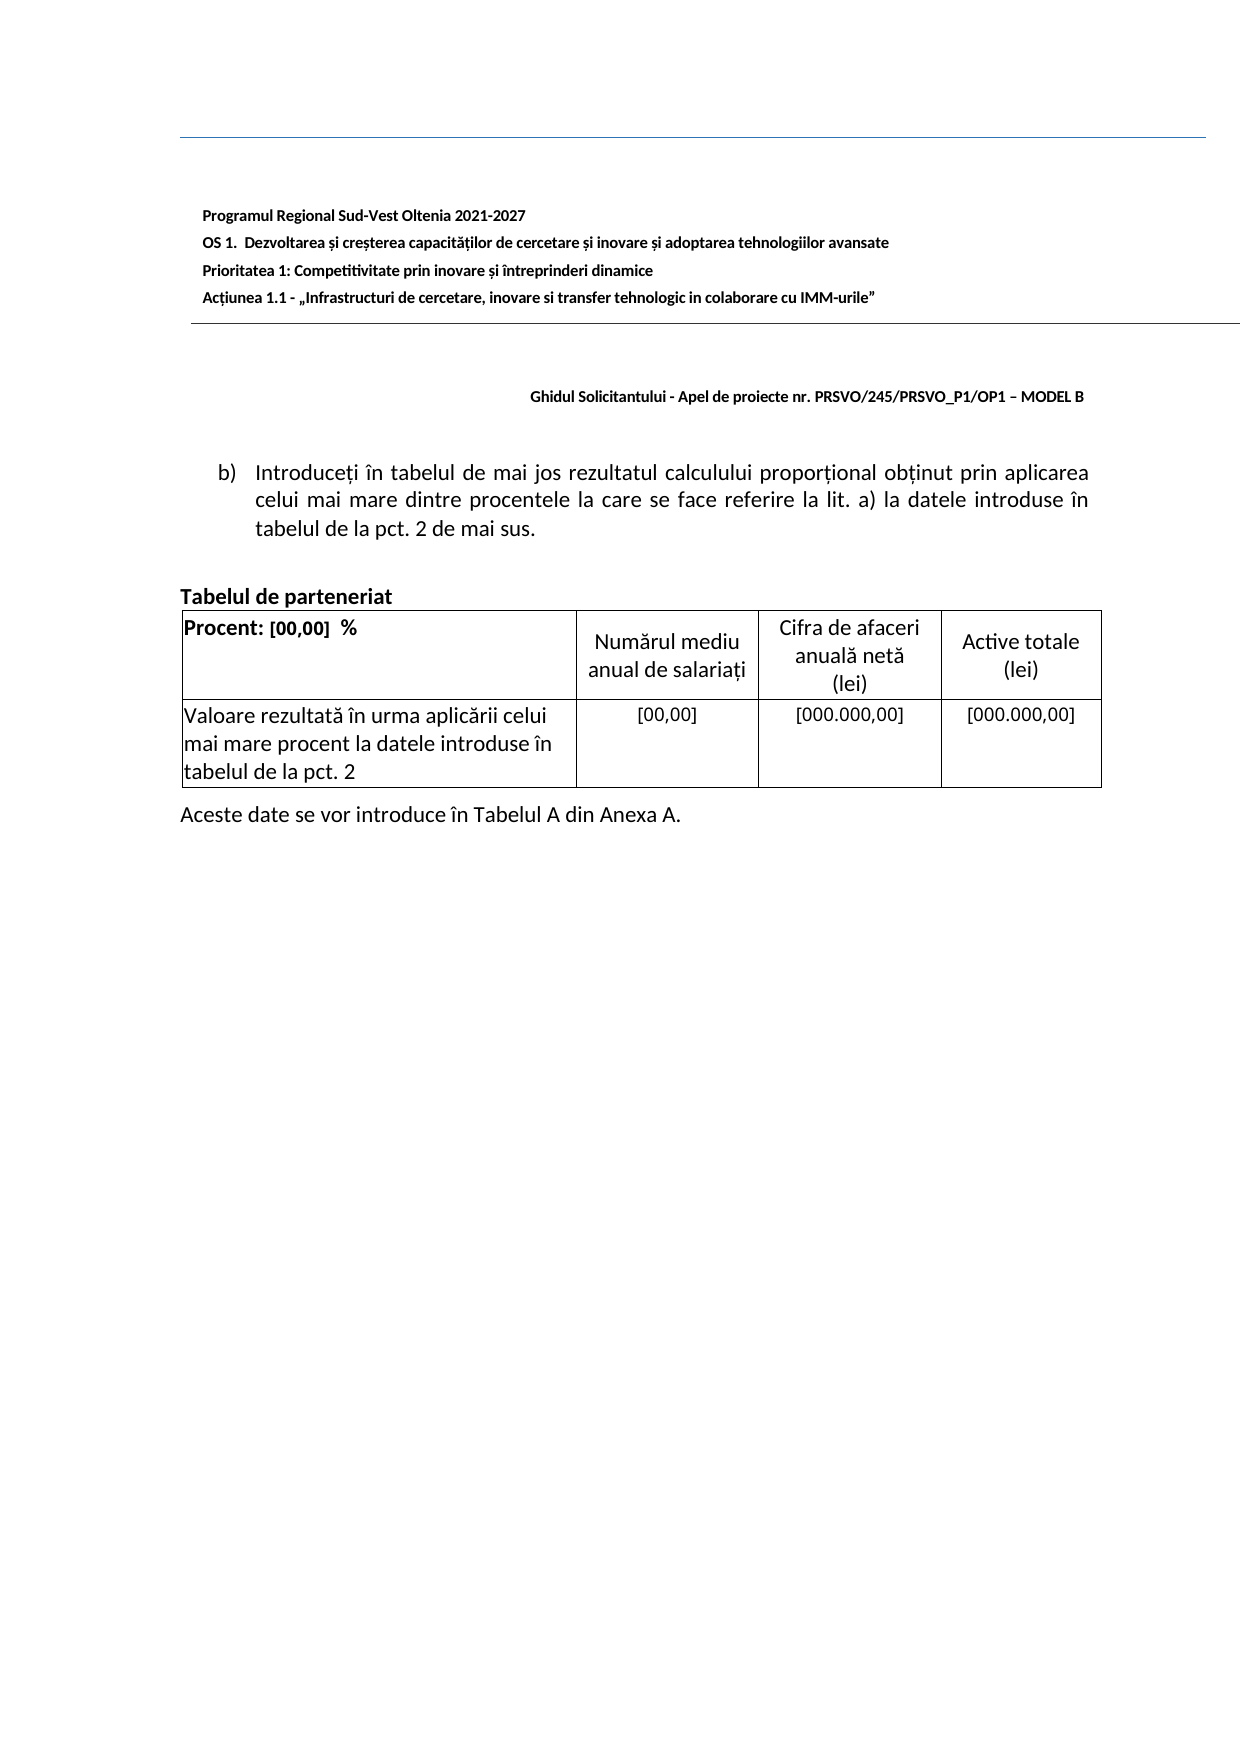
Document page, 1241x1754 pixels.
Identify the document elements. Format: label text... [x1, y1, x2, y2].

table_cell [759, 700, 941, 787]
subtitle Tabelul de parteneriat [180, 582, 1090, 610]
table_cell [577, 700, 758, 787]
list Introduceţi în tabelul de mai jos rezultatul calculului proporţional obţinut prin aplicarea celui mai mare dintre procentele la care se face referire la lit. a) la datele introduse în tabelul de la pct. 2 de mai sus. [218, 458, 1090, 542]
table_header Numărul mediu anual de salariaţi [577, 611, 758, 698]
table_cell [942, 700, 1101, 787]
table_header Procent: % [183, 611, 576, 698]
table_cell Valoare rezultată în urma aplicării celui mai mare procent la datele introduse în tabelul de la pct. 2 [183, 700, 576, 787]
table_header Cifra de afaceri anuală netă (lei) [759, 611, 941, 698]
text Aceste date se vor introduce în Tabelul A din Anexa A. [180, 800, 1090, 828]
table_header Active totale (lei) [942, 611, 1101, 698]
